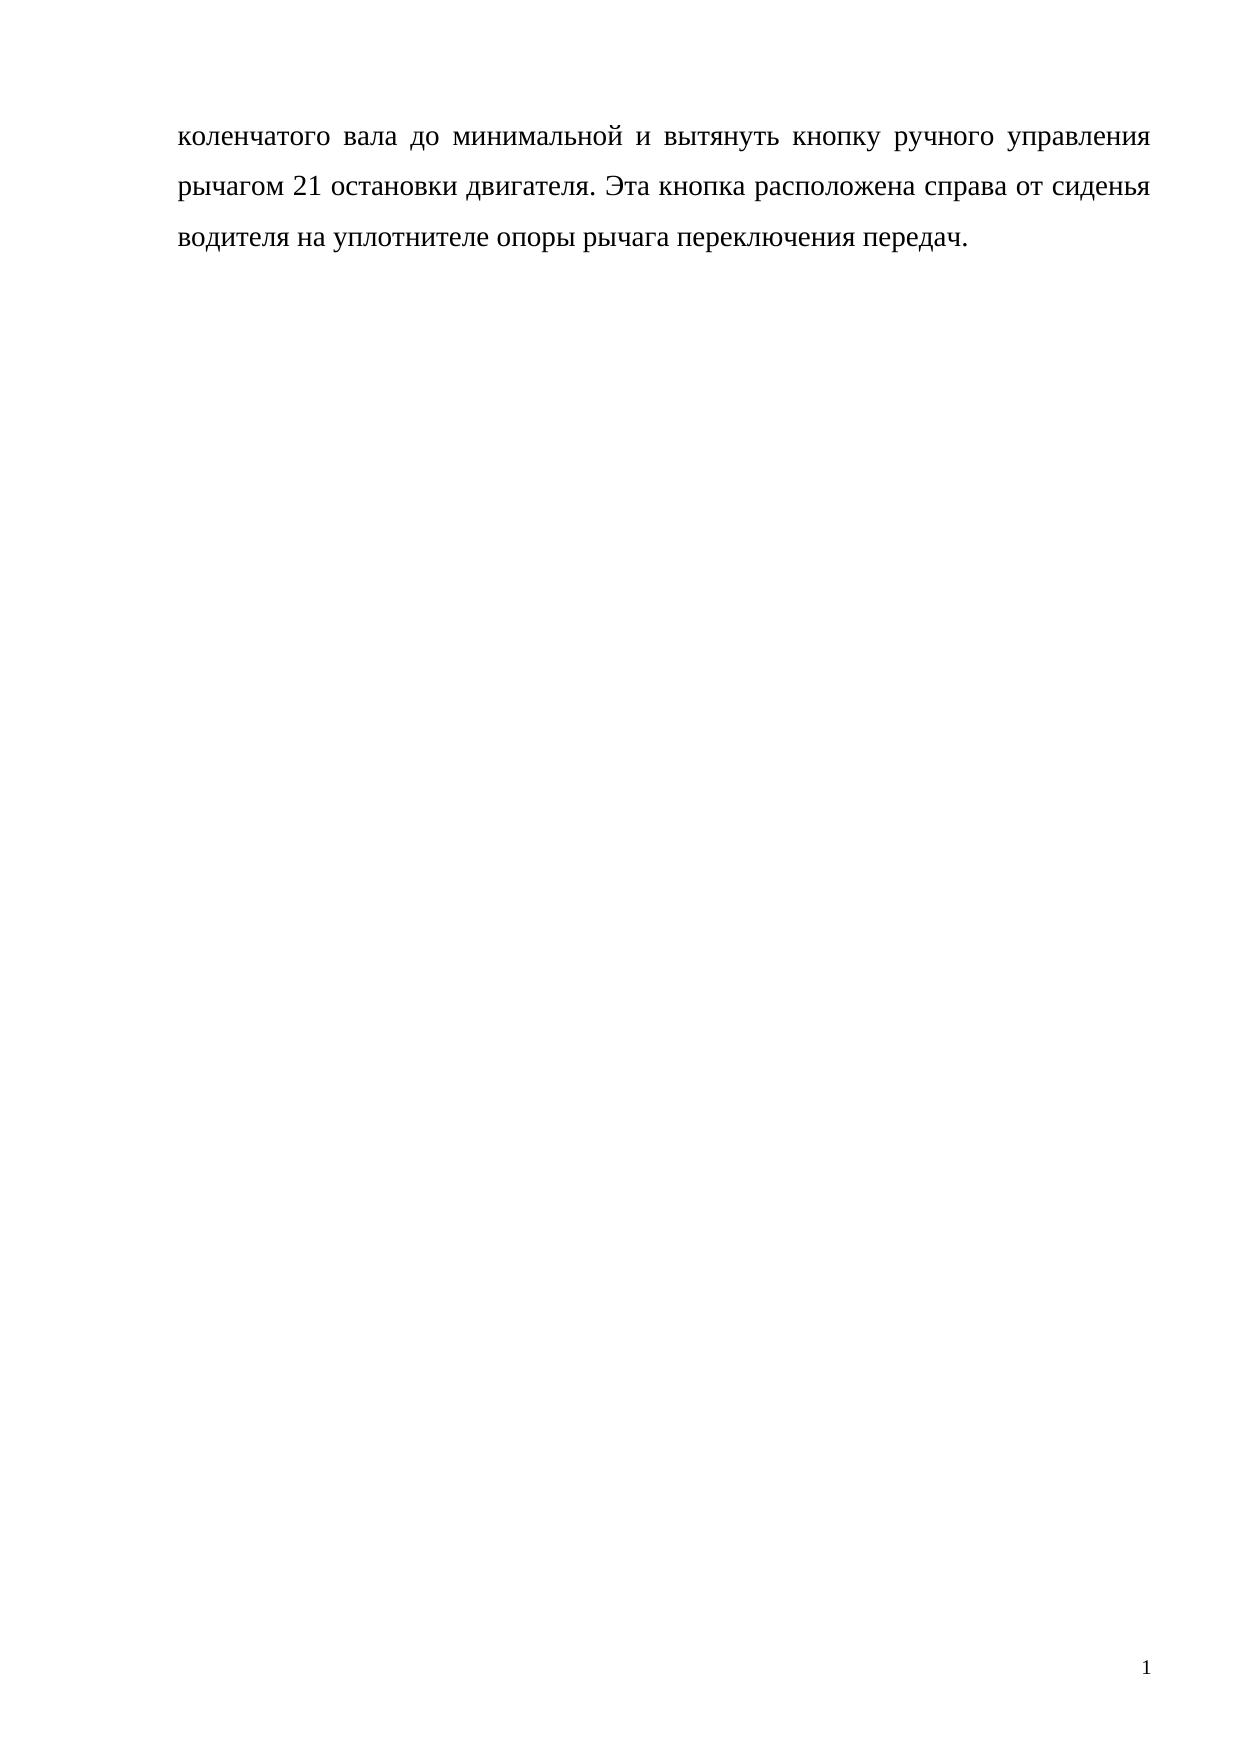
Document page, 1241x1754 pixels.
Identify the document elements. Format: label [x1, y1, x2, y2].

text [177, 118, 1152, 252]
